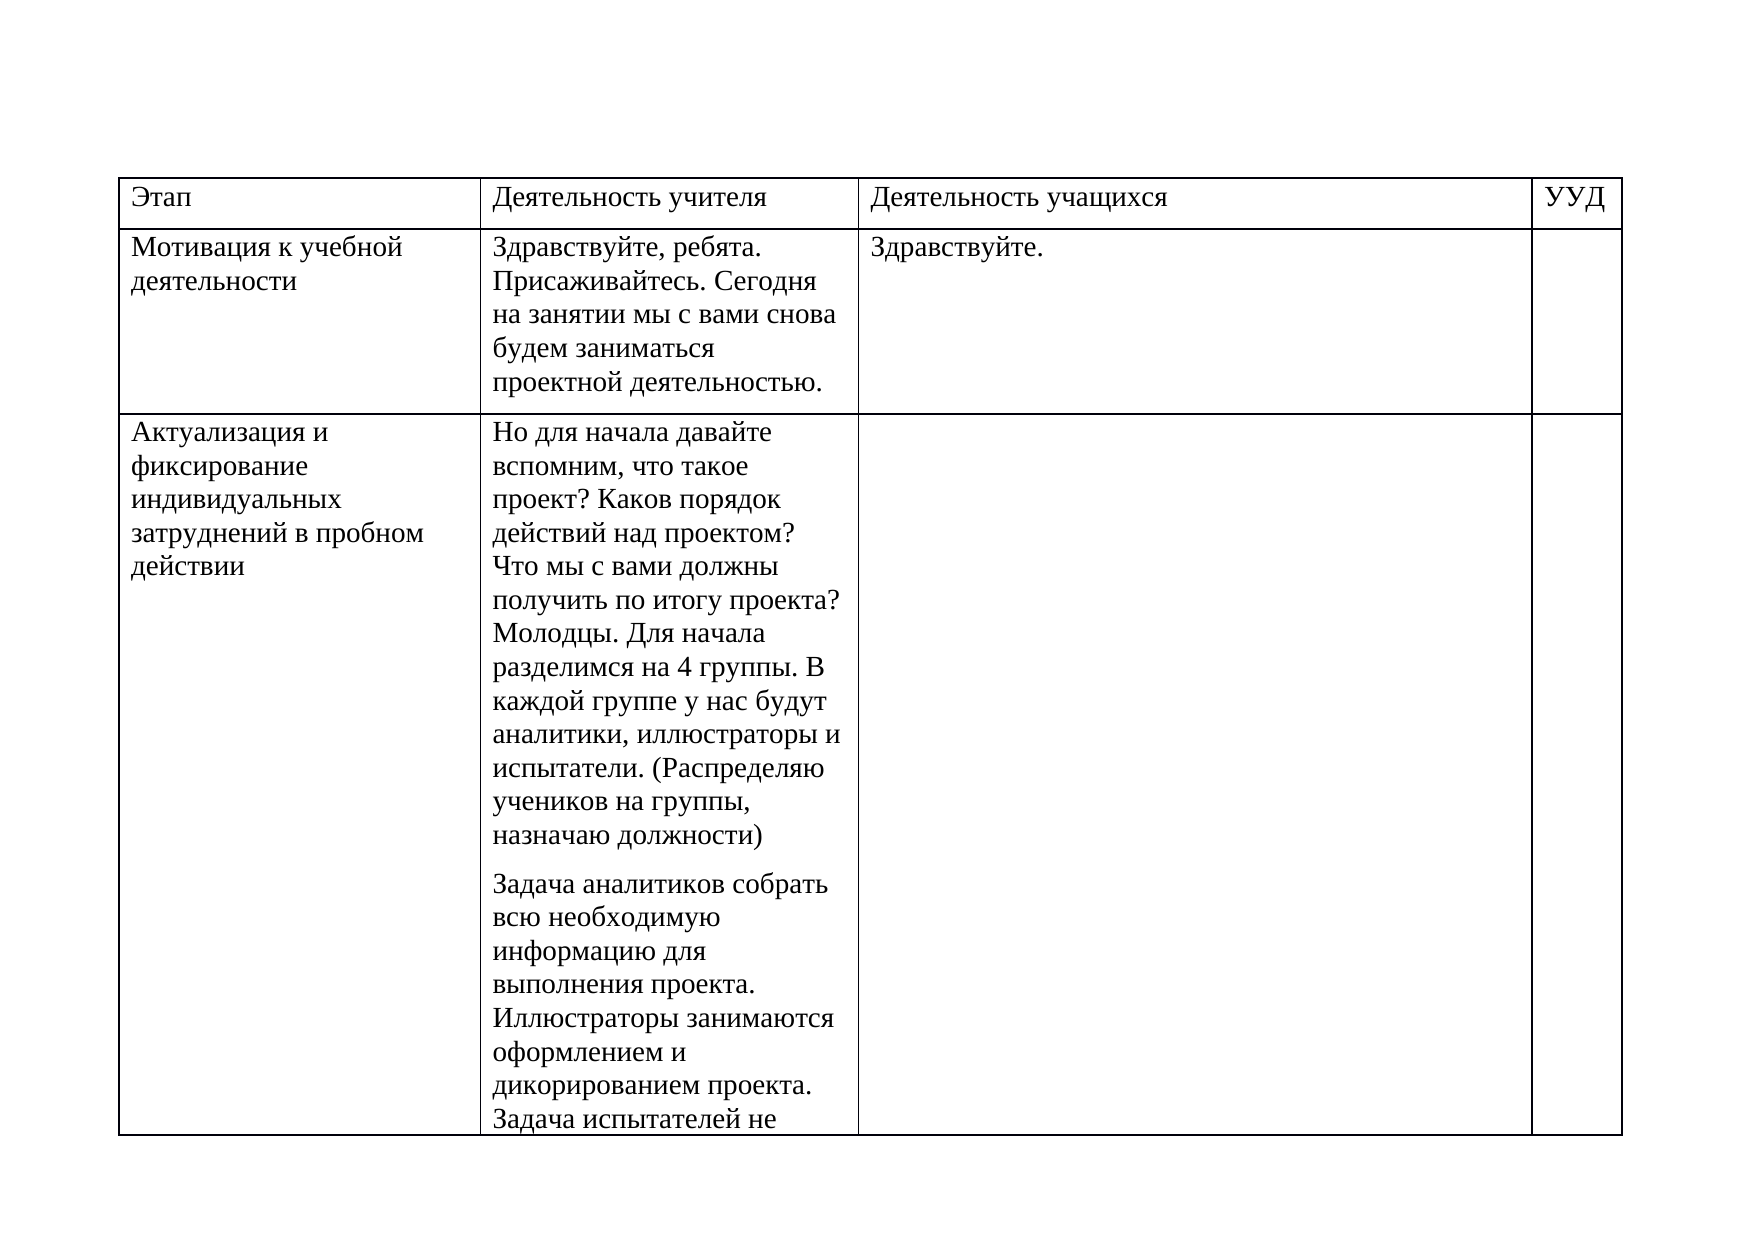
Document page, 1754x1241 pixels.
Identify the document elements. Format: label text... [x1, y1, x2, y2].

table_header Деятельность учителя [481, 179, 858, 228]
table_header Деятельность учащихся [859, 179, 1531, 228]
table_header УУД [1533, 179, 1621, 228]
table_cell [120, 415, 480, 1134]
table_cell Здравствуйте. [859, 230, 1531, 413]
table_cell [481, 415, 858, 1134]
table_cell Здравствуйте, ребята. Присаживайтесь. Сегодня на занятии мы с вами снова будем заниматься проектной деятельностью. [481, 230, 858, 413]
table_cell [1533, 415, 1621, 1134]
table_cell Мотивация к учебной деятельности [120, 230, 480, 413]
table_cell [859, 415, 1531, 1134]
table_cell [1533, 230, 1621, 413]
table_header Этап [120, 179, 480, 228]
